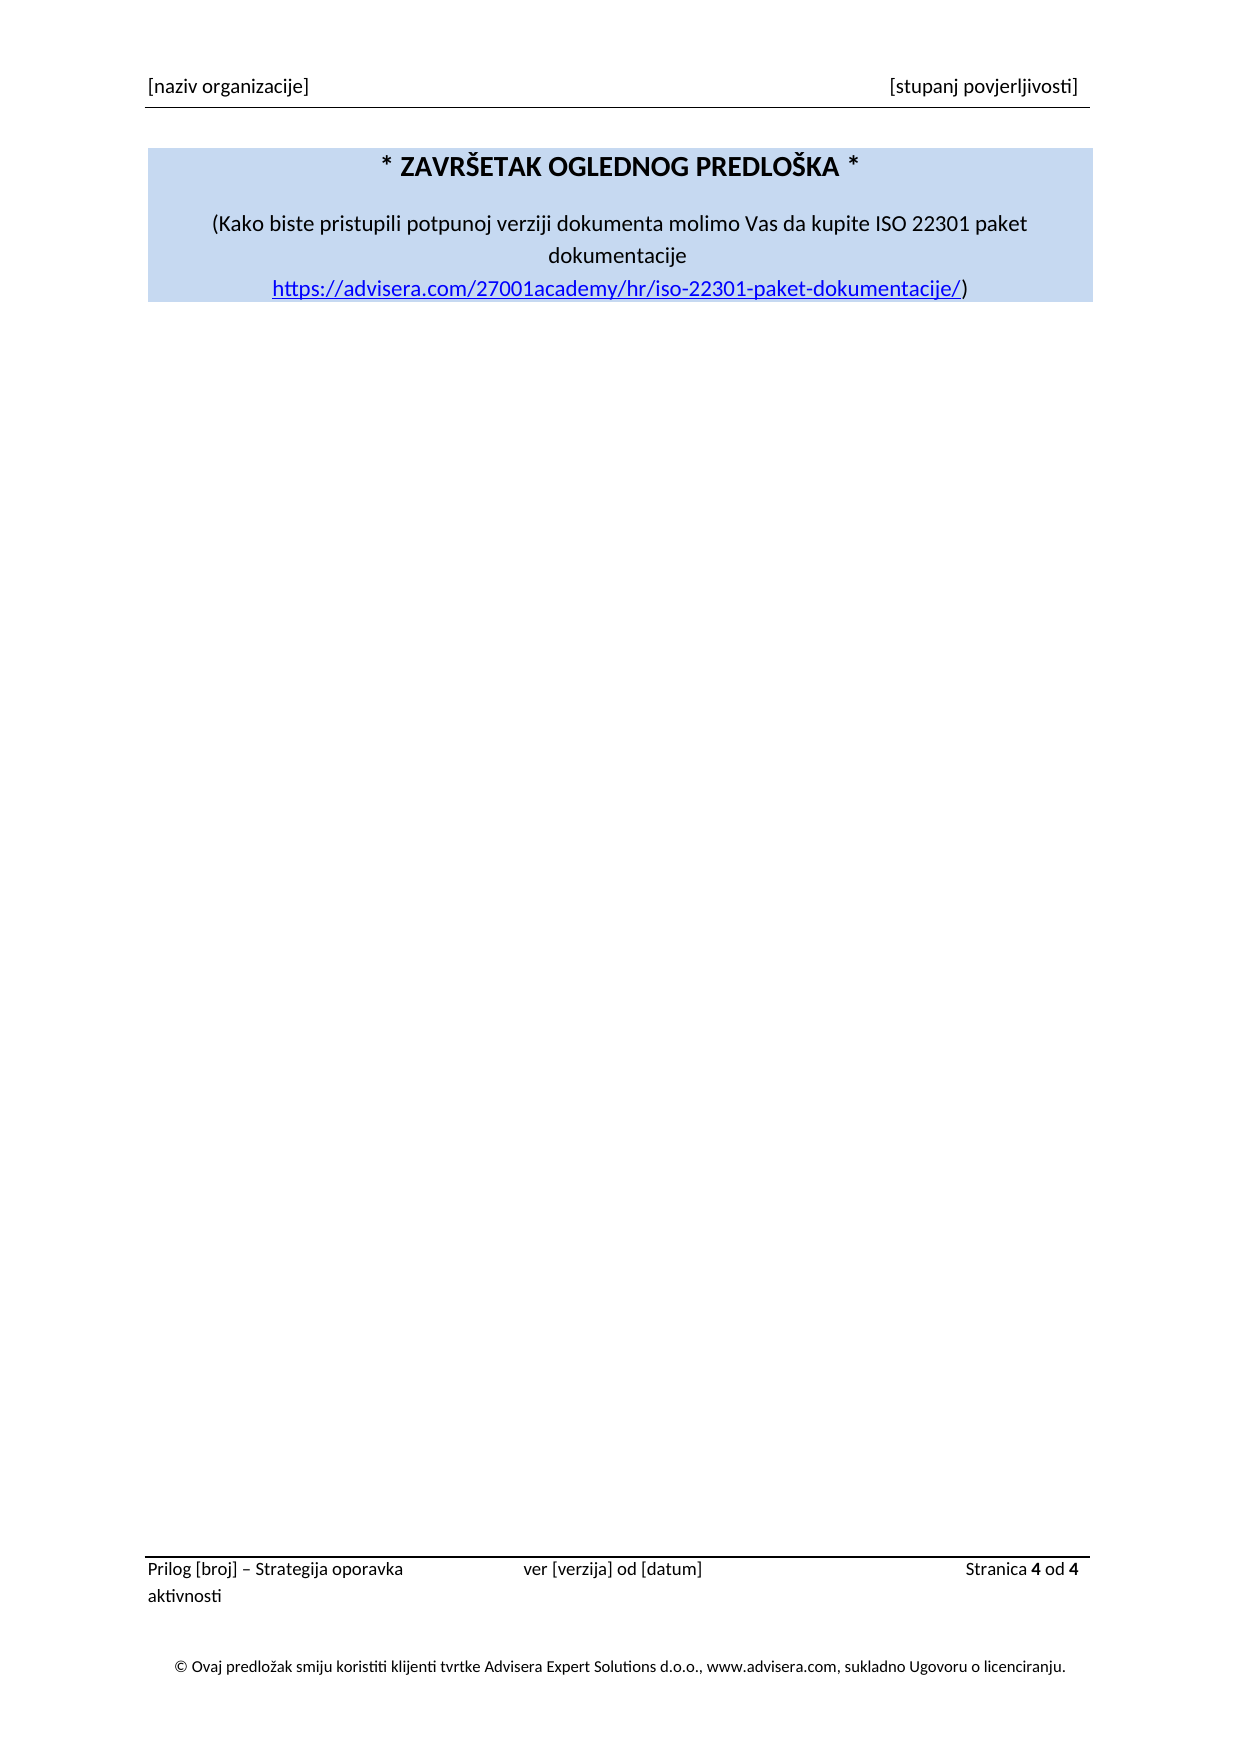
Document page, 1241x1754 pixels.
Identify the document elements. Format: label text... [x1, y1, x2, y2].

text (Kako biste pristupili potpunoj verziji dokumenta molimo Vas da kupite ISO 22301 paket dokumentacije https://advisera.com/27001academy/hr/iso-22301-paket-dokumentacije/) [148, 209, 1093, 302]
text * ZAVRŠETAK OGLEDNOG PREDLOŠKA * [148, 148, 1093, 183]
